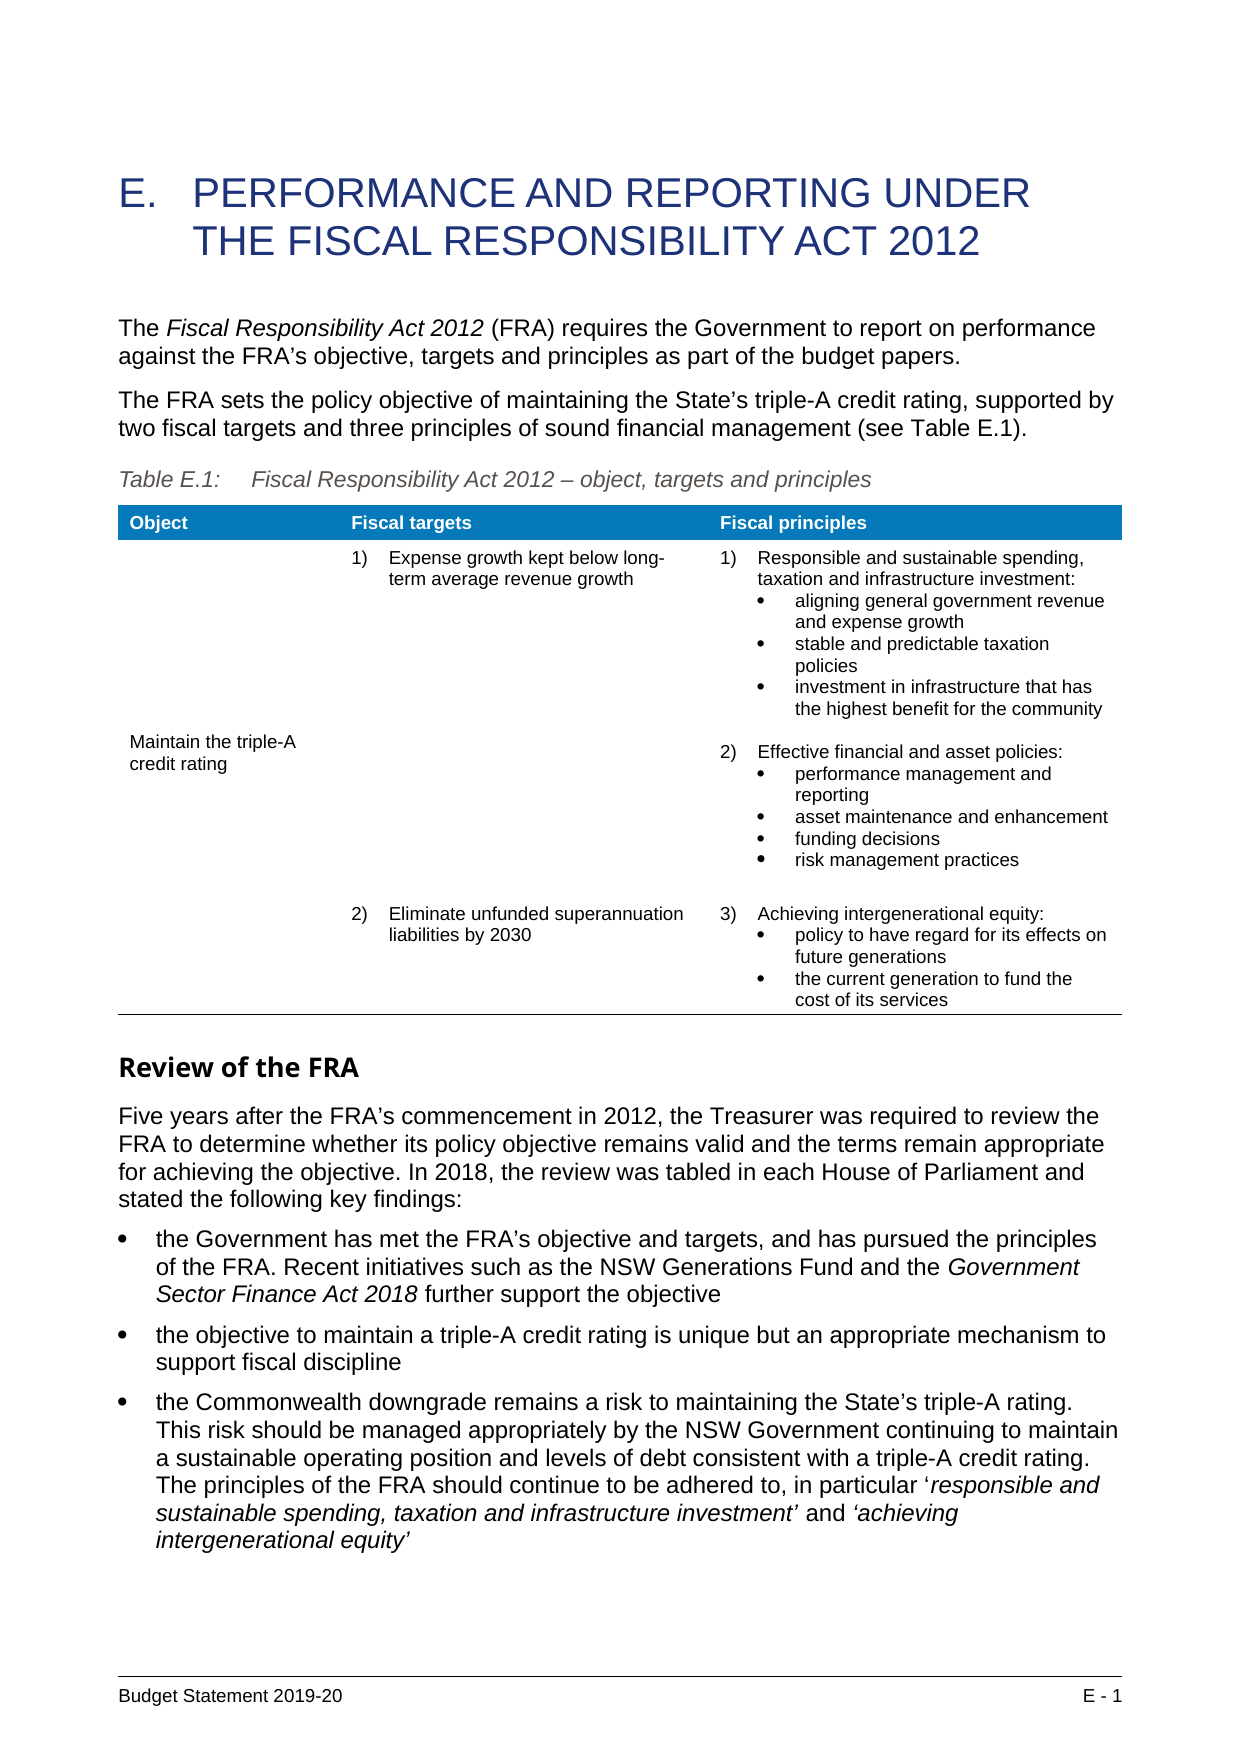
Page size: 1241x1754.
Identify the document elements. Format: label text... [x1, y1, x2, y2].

table_header Object [118, 505, 340, 540]
subtitle E. Performance and Reporting Under the Fiscal Responsibility Act 2012 [118, 168, 1122, 264]
table_cell Maintain the triple-A credit rating [118, 540, 340, 1014]
table_cell Achieving intergenerational equity: policy to have regard for its effects on future generations the current generation to fund the cost of its services [709, 895, 1122, 1014]
table_header Fiscal targets [340, 505, 709, 540]
text the Commonwealth downgrade remains a risk to maintaining the State’s triple-A rating. This risk should be managed appropriately by the NSW Government continuing to maintain a sustainable operating position and levels of debt consistent with a triple-A credit rating. The principles of the FRA should continue to be adhered to, in particular ‘responsible and sustainable spending, taxation and infrastructure investment’ and ‘achieving intergenerational equity’ [118, 1388, 1122, 1554]
text The Fiscal Responsibility Act 2012 (FRA) requires the Government to report on performance against the FRA’s objective, targets and principles as part of the budget papers. [118, 314, 1122, 369]
text Fiscal Responsibility Act 2012 – object, targets and principles [118, 466, 1122, 492]
text The FRA sets the policy objective of maintaining the State’s triple-A credit rating, supported by two fiscal targets and three principles of sound financial management (see Table E.1). [118, 386, 1122, 441]
table_cell Expense growth kept below long-term average revenue growth [340, 540, 709, 895]
table_cell Eliminate unfunded superannuation liabilities by 2030 [340, 895, 709, 1014]
table_header Fiscal principles [709, 505, 1122, 540]
subtitle Review of the FRA [118, 1049, 1122, 1086]
text the Government has met the FRA’s objective and targets, and has pursued the principles of the FRA. Recent initiatives such as the NSW Generations Fund and the Government Sector Finance Act 2018 further support the objective [118, 1225, 1122, 1308]
text the objective to maintain a triple-A credit rating is unique but an appropriate mechanism to support fiscal discipline [118, 1321, 1122, 1376]
text Five years after the FRA’s commencement in 2012, the Treasurer was required to review the FRA to determine whether its policy objective remains valid and the terms remain appropriate for achieving the objective. In 2018, the review was tabled in each House of Parliament and stated the following key findings: [118, 1102, 1122, 1213]
table_cell Responsible and sustainable spending, taxation and infrastructure investment: aligning general government revenue and expense growth stable and predictable taxation policies investment in infrastructure that has the highest benefit for the community Effective financial and asset policies: performance management and reporting asset maintenance and enhancement funding decisions risk management practices [709, 540, 1122, 895]
